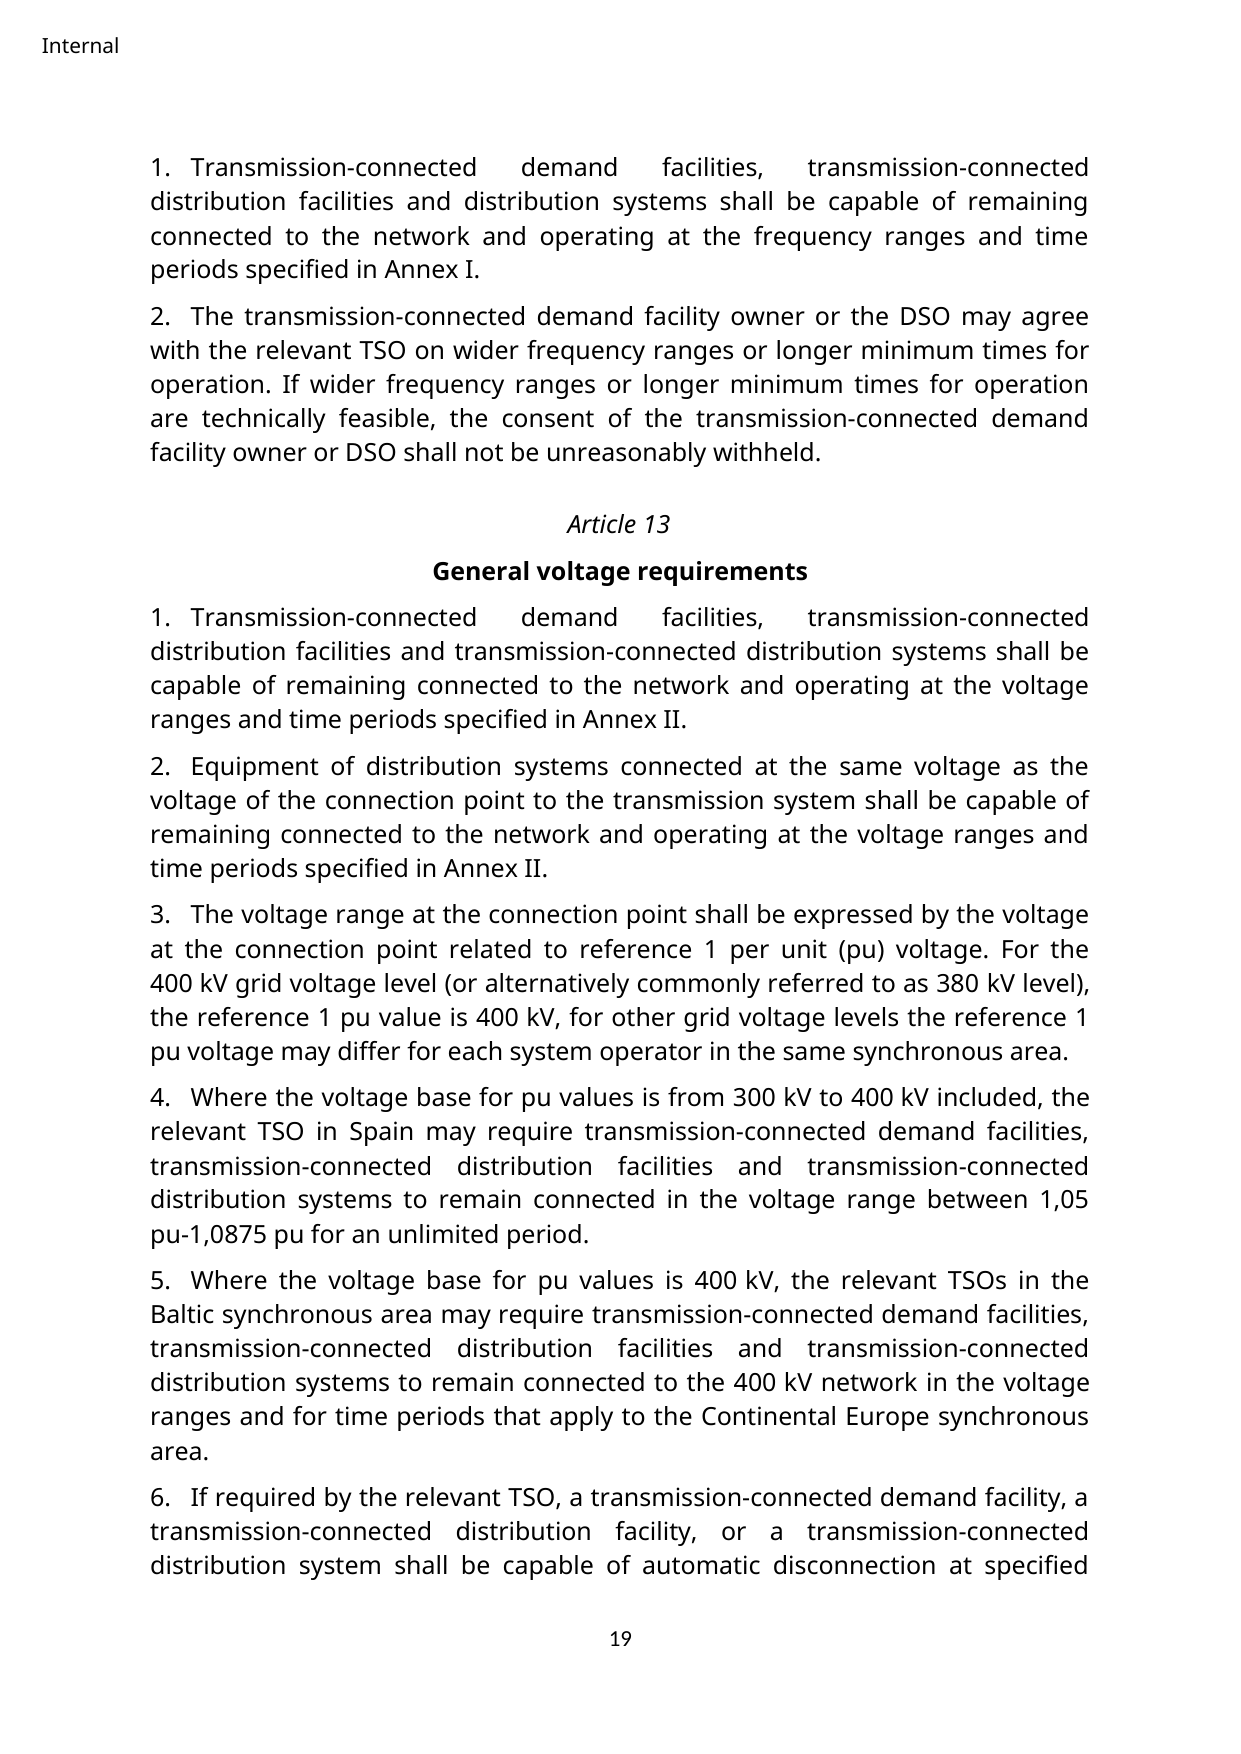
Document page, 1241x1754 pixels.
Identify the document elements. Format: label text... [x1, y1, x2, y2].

text 4. Where the voltage base for pu values is from 300 kV to 400 kV included, the relevant TSO in Spain may require transmission-connected demand facilities, transmission-connected distribution facilities and transmission-connected distribution systems to remain connected in the voltage range between 1,05 pu-1,0875 pu for an unlimited period. [150, 1080, 1090, 1250]
text 1. Transmission-connected demand facilities, transmission-connected distribution facilities and transmission-connected distribution systems shall be capable of remaining connected to the network and operating at the voltage ranges and time periods specified in Annex II. [150, 600, 1090, 736]
text 5. Where the voltage base for pu values is 400 kV, the relevant TSOs in the Baltic synchronous area may require transmission-connected demand facilities, transmission-connected distribution facilities and transmission-connected distribution systems to remain connected to the 400 kV network in the voltage ranges and for time periods that apply to the Continental Europe synchronous area. [150, 1263, 1090, 1467]
text 3. The voltage range at the connection point shall be expressed by the voltage at the connection point related to reference 1 per unit (pu) voltage. For the 400 kV grid voltage level (or alternatively commonly referred to as 380 kV level), the reference 1 pu value is 400 kV, for other grid voltage levels the reference 1 pu voltage may differ for each system operator in the same synchronous area. [150, 897, 1090, 1067]
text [150, 1480, 1090, 1582]
text General voltage requirements [150, 553, 1090, 587]
text 1. Transmission-connected demand facilities, transmission-connected distribution facilities and distribution systems shall be capable of remaining connected to the network and operating at the frequency ranges and time periods specified in Annex I. [150, 150, 1090, 286]
text Article 13 [150, 507, 1090, 541]
text 2. The transmission-connected demand facility owner or the DSO may agree with the relevant TSO on wider frequency ranges or longer minimum times for operation. If wider frequency ranges or longer minimum times for operation are technically feasible, the consent of the transmission-connected demand facility owner or DSO shall not be unreasonably withheld. [150, 299, 1090, 469]
text 2. Equipment of distribution systems connected at the same voltage as the voltage of the connection point to the transmission system shall be capable of remaining connected to the network and operating at the voltage ranges and time periods specified in Annex II. [150, 748, 1090, 885]
